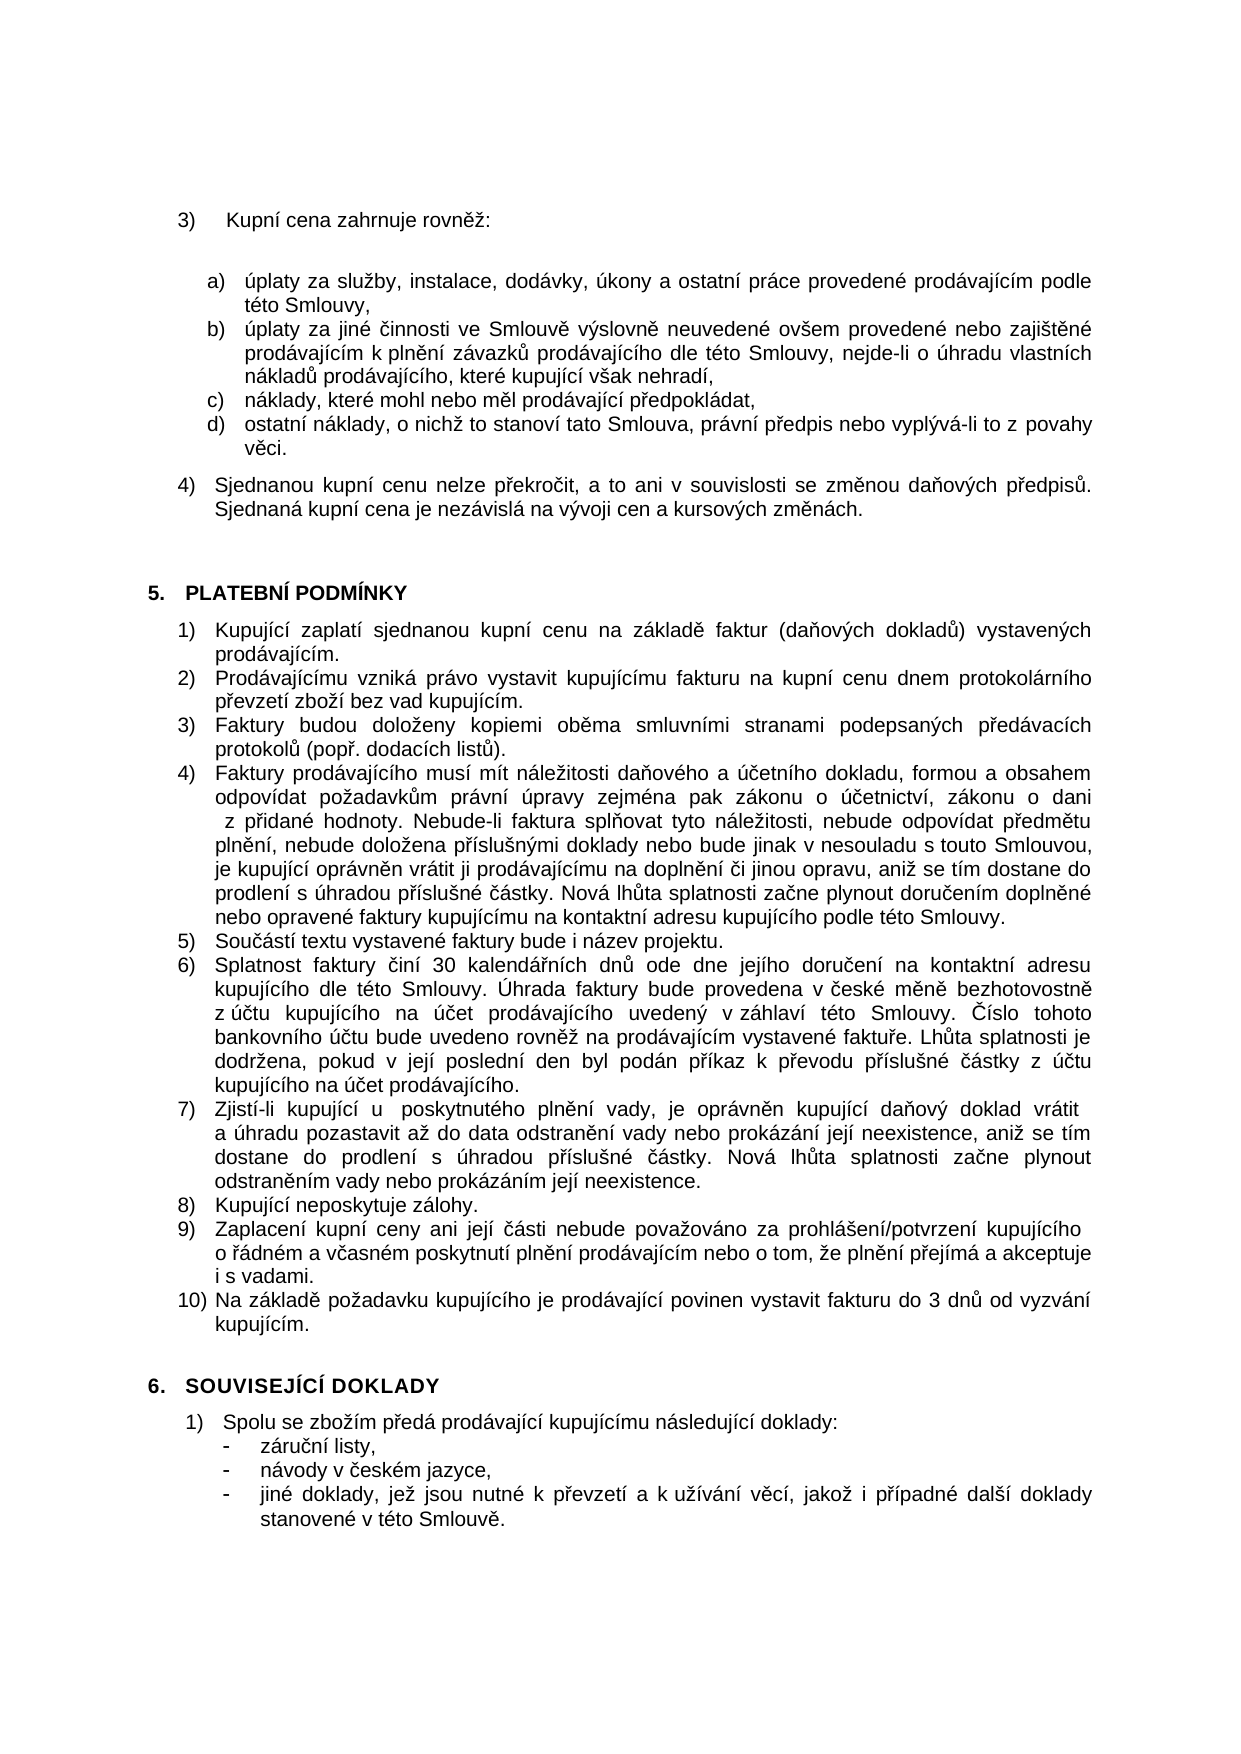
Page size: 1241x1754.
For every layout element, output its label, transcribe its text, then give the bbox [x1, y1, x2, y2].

list záruční listy, [223, 1434, 1093, 1458]
list Prodávajícímu vzniká právo vystavit kupujícímu fakturu na kupní cenu dnem protokolárního převzetí zboží bez vad kupujícím. [177, 665, 1093, 713]
list náklady, které mohl nebo měl prodávající předpokládat, [207, 388, 1093, 412]
list Kupující neposkytuje zálohy. [177, 1192, 1093, 1216]
list Splatnost faktury činí 30 kalendářních dnů ode dne jejího doručení na kontaktní adresu kupujícího dle této Smlouvy. Úhrada faktury bude provedena v české měně bezhotovostně z účtu kupujícího na účet prodávajícího uvedený v záhlaví této Smlouvy. Číslo tohoto bankovního účtu bude uvedeno rovněž na prodávajícím vystavené faktuře. Lhůta splatnosti je dodržena, pokud v její poslední den byl podán příkaz k převodu příslušné částky z účtu kupujícího na účet prodávajícího. [177, 953, 1093, 1097]
list Zjistí-li kupující u poskytnutého plnění vady, je oprávněn kupující daňový doklad vrátit a úhradu pozastavit až do data odstranění vady nebo prokázání její neexistence, aniž se tím dostane do prodlení s úhradou příslušné částky. Nová lhůta splatnosti začne plynout odstraněním vady nebo prokázáním její neexistence. [177, 1097, 1093, 1192]
list jiné doklady, jež jsou nutné k převzetí a k užívání věcí, jakož i případné další doklady stanovené v této Smlouvě. [223, 1482, 1093, 1530]
list ostatní náklady, o nichž to stanoví tato Smlouva, právní předpis nebo vyplývá-li to z povahy věci. [207, 412, 1093, 460]
list Faktury prodávajícího musí mít náležitosti daňového a účetního dokladu, formou a obsahem odpovídat požadavkům právní úpravy zejména pak zákonu o účetnictví, zákonu o dani z přidané hodnoty. Nebude-li faktura splňovat tyto náležitosti, nebude odpovídat předmětu plnění, nebude doložena příslušnými doklady nebo bude jinak v nesouladu s touto Smlouvou, je kupující oprávněn vrátit ji prodávajícímu na doplnění či jinou opravu, aniž se tím dostane do prodlení s úhradou příslušné částky. Nová lhůta splatnosti začne plynout doručením doplněné nebo opravené faktury kupujícímu na kontaktní adresu kupujícího podle této Smlouvy. [177, 761, 1093, 929]
list SOUVISEJÍCÍ DOKLADY [148, 1374, 1093, 1398]
list Součástí textu vystavené faktury bude i název projektu. [177, 929, 1093, 953]
list Kupující zaplatí sjednanou kupní cenu na základě faktur (daňových dokladů) vystavených prodávajícím. [177, 617, 1093, 665]
list Kupní cena zahrnuje rovněž: [177, 208, 1093, 232]
list Na základě požadavku kupujícího je prodávající povinen vystavit fakturu do 3 dnů od vyzvání kupujícím. [177, 1288, 1093, 1336]
list Faktury budou doloženy kopiemi oběma smluvními stranami podepsaných předávacích protokolů (popř. dodacích listů). [177, 713, 1093, 761]
list PLATEBNÍ PODMÍNKY [148, 581, 1093, 605]
list Zaplacení kupní ceny ani její části nebude považováno za prohlášení/potvrzení kupujícího o řádném a včasném poskytnutí plnění prodávajícím nebo o tom, že plnění přejímá a akceptuje i s vadami. [177, 1216, 1093, 1288]
list Spolu se zbožím předá prodávající kupujícímu následující doklady: [185, 1410, 1093, 1434]
list úplaty za služby, instalace, dodávky, úkony a ostatní práce provedené prodávajícím podle této Smlouvy, [207, 268, 1093, 316]
list úplaty za jiné činnosti ve Smlouvě výslovně neuvedené ovšem provedené nebo zajištěné prodávajícím k plnění závazků prodávajícího dle této Smlouvy, nejde-li o úhradu vlastních nákladů prodávajícího, které kupující však nehradí, [207, 316, 1093, 388]
list návody v českém jazyce, [223, 1458, 1093, 1482]
list Sjednanou kupní cenu nelze překročit, a to ani v souvislosti se změnou daňových předpisů. Sjednaná kupní cena je nezávislá na vývoji cen a kursových změnách. [177, 473, 1093, 521]
